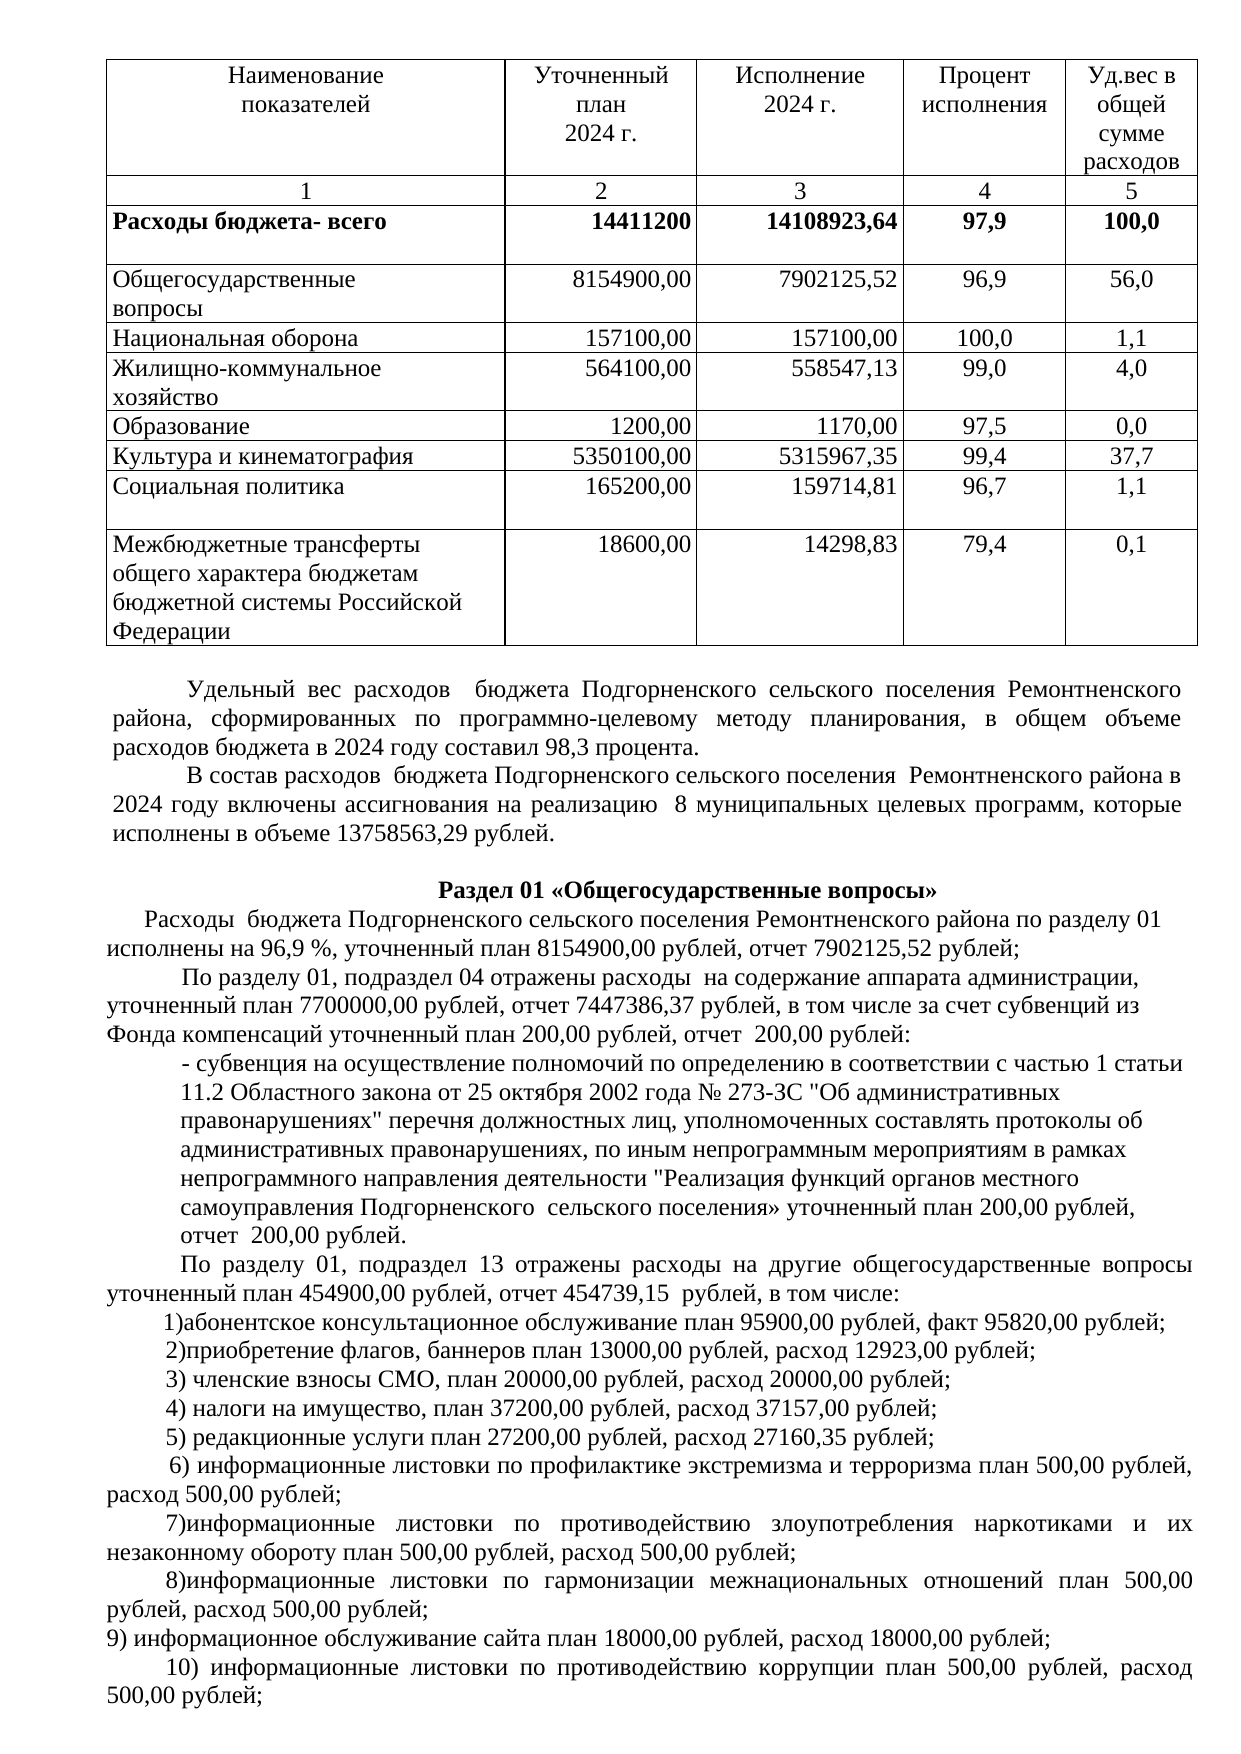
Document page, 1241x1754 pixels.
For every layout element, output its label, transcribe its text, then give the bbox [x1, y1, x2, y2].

text 5) редакционные услуги план 27200,00 рублей, расход 27160,35 рублей; [106, 1422, 1194, 1451]
table_cell 18600,00 [506, 530, 696, 644]
table_cell 99,0 [904, 353, 1065, 410]
table_cell 2 [506, 176, 696, 205]
table_header Наименование показателей [107, 60, 504, 175]
subtitle Раздел 01 «Общегосударственные вопросы» [144, 876, 1194, 904]
table_cell 8154900,00 [506, 265, 696, 322]
table_cell 564100,00 [506, 353, 696, 410]
text По разделу 01, подраздел 04 отражены расходы на содержание аппарата администрации, уточненный план 7700000,00 рублей, отчет 7447386,37 рублей, в том числе за счет субвенций из Фонда компенсаций уточненный план 200,00 рублей, отчет 200,00 рублей: [106, 962, 1194, 1048]
table_cell 7902125,52 [697, 265, 903, 322]
table_cell 4 [904, 176, 1065, 205]
table_header Исполнение 2024 г. [697, 60, 903, 175]
table_cell 5315967,35 [697, 441, 903, 470]
table_cell 14298,83 [697, 530, 903, 644]
table_header Процент исполнения [904, 60, 1065, 175]
table_cell 100,0 [904, 323, 1065, 352]
text 3) членские взносы СМО, план 20000,00 рублей, расход 20000,00 рублей; [106, 1364, 1194, 1393]
table_cell 14411200 [506, 206, 696, 263]
table_cell 96,7 [904, 471, 1065, 528]
table_cell 0,0 [1066, 411, 1197, 440]
table_cell 97,9 [904, 206, 1065, 263]
text 9) информационное обслуживание сайта план 18000,00 рублей, расход 18000,00 рублей; [106, 1623, 1194, 1652]
table_header Уточненный план 2024 г. [506, 60, 696, 175]
text - субвенция на осуществление полномочий по определению в соответствии с частью 1 статьи 11.2 Областного закона от 25 октября 2002 года № 273-ЗС "Об административных правонарушениях" перечня должностных лиц, уполномоченных составлять протоколы об административных правонарушениях, по иным непрограммным мероприятиям в рамках непрограммного направления деятельности "Реализация функций органов местного самоуправления Подгорненского сельского поселения» уточненный план 200,00 рублей, отчет 200,00 рублей. [180, 1048, 1194, 1249]
table_cell 14108923,64 [697, 206, 903, 263]
table_cell 56,0 [1066, 265, 1197, 322]
table_cell 558547,13 [697, 353, 903, 410]
table_cell 1170,00 [697, 411, 903, 440]
text В состав расходов бюджета Подгорненского сельского поселения Ремонтненского района в 2024 году включены ассигнования на реализацию 8 муниципальных целевых программ, которые исполнены в объеме 13758563,29 рублей. [112, 761, 1182, 847]
text 1)абонентское консультационное обслуживание план 95900,00 рублей, факт 95820,00 рублей; [106, 1307, 1194, 1336]
table_cell Культура и кинематография [107, 441, 504, 470]
table_cell Национальная оборона [107, 323, 504, 352]
table_cell 5 [1066, 176, 1197, 205]
table_cell 5350100,00 [506, 441, 696, 470]
table_header Уд.вес в общей сумме расходов [1066, 60, 1197, 175]
table_cell Общегосударственные вопросы [107, 265, 504, 322]
text 7)информационные листовки по противодействию злоупотребления наркотиками и их незаконному обороту план 500,00 рублей, расход 500,00 рублей; [106, 1508, 1194, 1566]
table_cell 1,1 [1066, 471, 1197, 528]
text По разделу 01, подраздел 13 отражены расходы на другие общегосударственные вопросы уточненный план 454900,00 рублей, отчет 454739,15 рублей, в том числе: [106, 1249, 1194, 1307]
text 4) налоги на имущество, план 37200,00 рублей, расход 37157,00 рублей; [106, 1393, 1194, 1422]
text Удельный вес расходов бюджета Подгорненского сельского поселения Ремонтненского района, сформированных по программно-целевому методу планирования, в общем объеме расходов бюджета в 2024 году составил 98,3 процента. [112, 674, 1182, 761]
table_cell 4,0 [1066, 353, 1197, 410]
table_cell 3 [697, 176, 903, 205]
table_cell 0,1 [1066, 530, 1197, 644]
table_cell 100,0 [1066, 206, 1197, 263]
table_cell 1,1 [1066, 323, 1197, 352]
table_cell 99,4 [904, 441, 1065, 470]
table_cell 159714,81 [697, 471, 903, 528]
text 10) информационные листовки по противодействию коррупции план 500,00 рублей, расход 500,00 рублей; [106, 1652, 1194, 1709]
table_cell Образование [107, 411, 504, 440]
text 2)приобретение флагов, баннеров план 13000,00 рублей, расход 12923,00 рублей; [106, 1336, 1194, 1364]
table_cell 1200,00 [506, 411, 696, 440]
table_cell Межбюджетные трансферты общего характера бюджетам бюджетной системы Российской Федерации [107, 530, 504, 644]
table_cell Социальная политика [107, 471, 504, 528]
text 8)информационные листовки по гармонизации межнациональных отношений план 500,00 рублей, расход 500,00 рублей; [106, 1566, 1194, 1623]
text Расходы бюджета Подгорненского сельского поселения Ремонтненского района по разделу 01 исполнены на 96,9 %, уточненный план 8154900,00 рублей, отчет 7902125,52 рублей; [106, 904, 1194, 962]
table_cell 157100,00 [506, 323, 696, 352]
table_cell 96,9 [904, 265, 1065, 322]
table_cell 157100,00 [697, 323, 903, 352]
table_cell 165200,00 [506, 471, 696, 528]
text 6) информационные листовки по профилактике экстремизма и терроризма план 500,00 рублей, расход 500,00 рублей; [106, 1451, 1194, 1508]
table_cell Жилищно-коммунальное хозяйство [107, 353, 504, 410]
table_cell 1 [107, 176, 504, 205]
table_cell 97,5 [904, 411, 1065, 440]
table_cell 79,4 [904, 530, 1065, 644]
table_cell 37,7 [1066, 441, 1197, 470]
table_cell Расходы бюджета- всего [107, 206, 504, 263]
